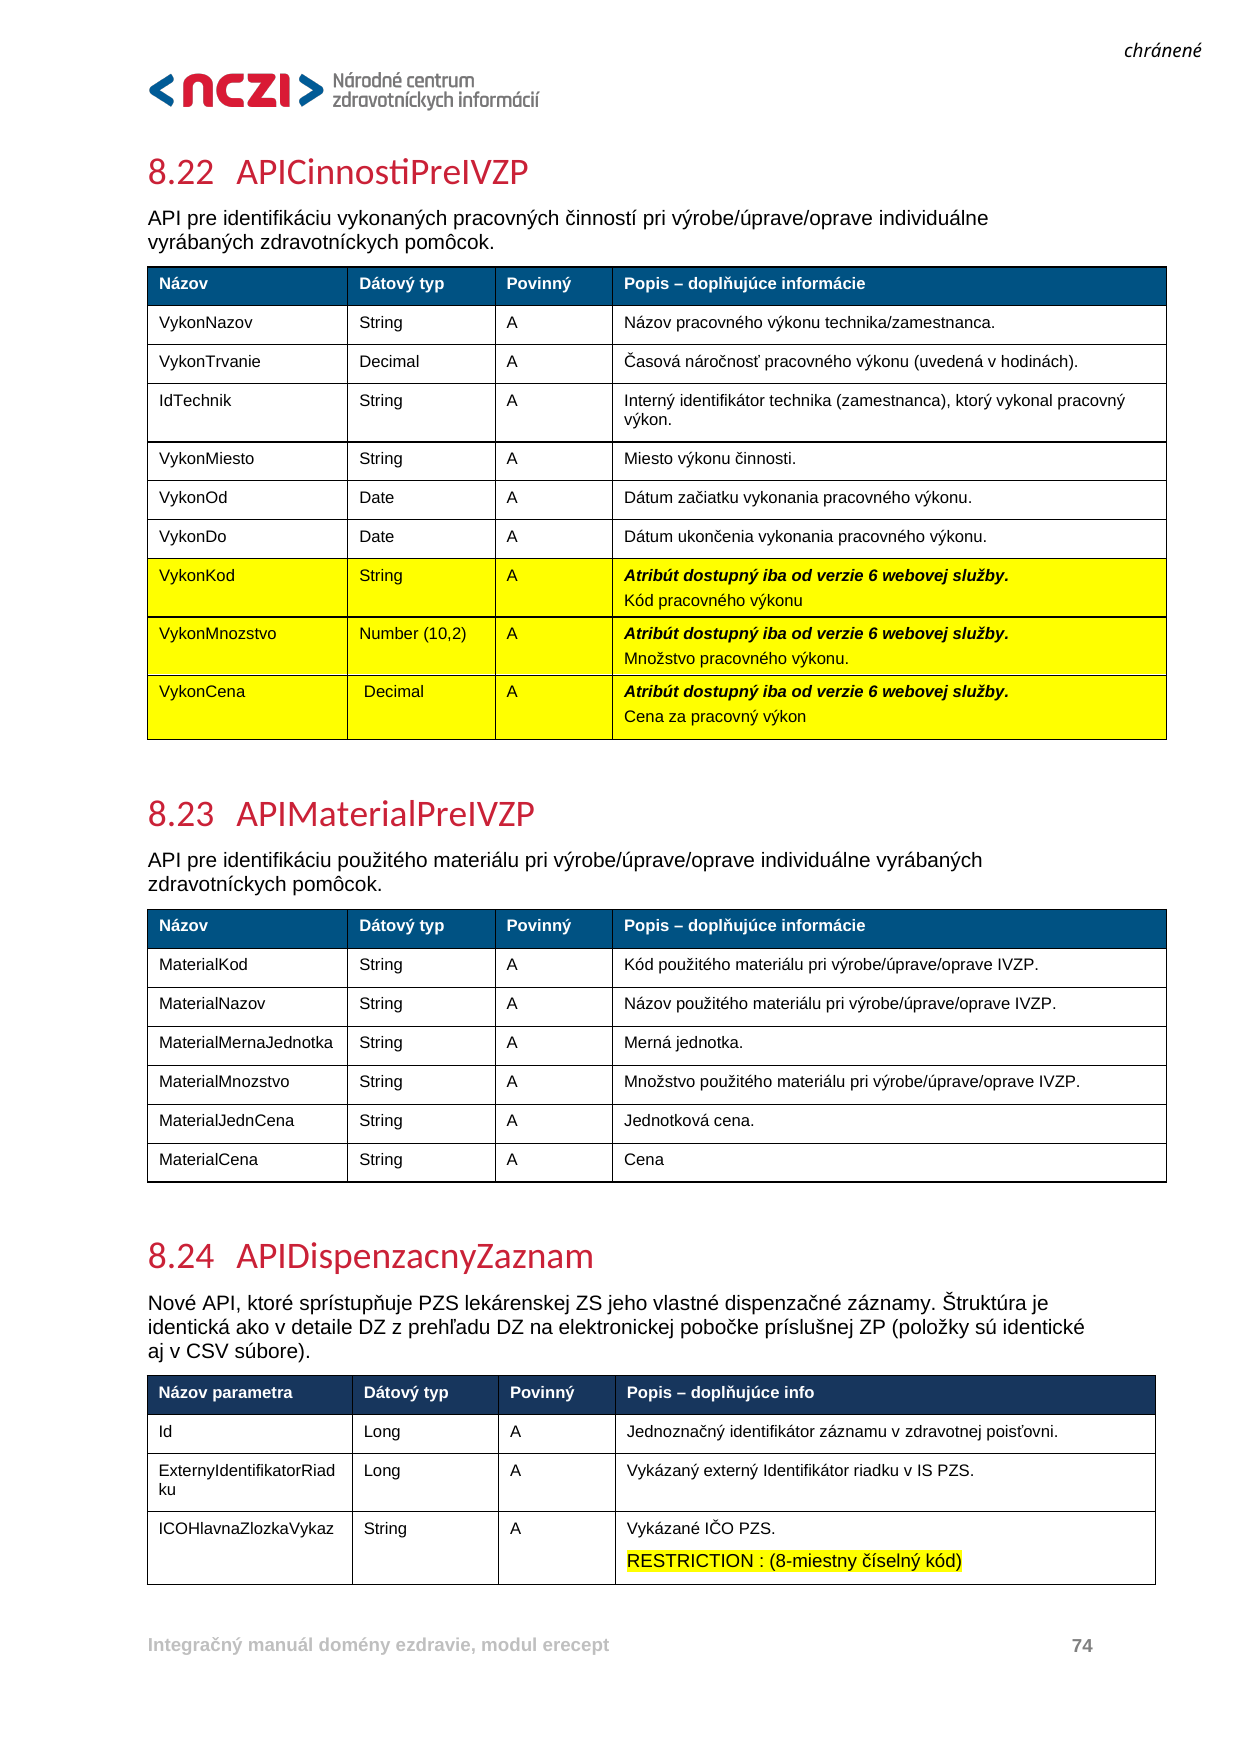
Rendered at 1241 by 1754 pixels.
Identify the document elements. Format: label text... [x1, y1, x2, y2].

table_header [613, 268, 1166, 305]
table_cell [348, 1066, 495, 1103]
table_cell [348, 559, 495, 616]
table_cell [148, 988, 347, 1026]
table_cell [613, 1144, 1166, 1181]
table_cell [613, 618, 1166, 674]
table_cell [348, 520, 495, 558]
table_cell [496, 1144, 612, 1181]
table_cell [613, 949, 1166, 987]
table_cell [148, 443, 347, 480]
text APIMaterialPreIVZP [148, 790, 1093, 836]
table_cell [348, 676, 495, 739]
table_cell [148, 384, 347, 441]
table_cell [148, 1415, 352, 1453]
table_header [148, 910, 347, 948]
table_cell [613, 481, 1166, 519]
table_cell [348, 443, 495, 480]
text API pre identifikáciu použitého materiálu pri výrobe/úprave/oprave individuálne vyrábaných zdravotníckych pomôcok. [148, 848, 1093, 896]
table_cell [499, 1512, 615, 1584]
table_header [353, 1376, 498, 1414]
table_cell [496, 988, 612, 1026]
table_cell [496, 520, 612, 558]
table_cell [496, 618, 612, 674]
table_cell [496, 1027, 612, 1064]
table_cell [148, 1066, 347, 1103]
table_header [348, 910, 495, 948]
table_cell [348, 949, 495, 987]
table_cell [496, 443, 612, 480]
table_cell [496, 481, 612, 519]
picture [137, 58, 552, 124]
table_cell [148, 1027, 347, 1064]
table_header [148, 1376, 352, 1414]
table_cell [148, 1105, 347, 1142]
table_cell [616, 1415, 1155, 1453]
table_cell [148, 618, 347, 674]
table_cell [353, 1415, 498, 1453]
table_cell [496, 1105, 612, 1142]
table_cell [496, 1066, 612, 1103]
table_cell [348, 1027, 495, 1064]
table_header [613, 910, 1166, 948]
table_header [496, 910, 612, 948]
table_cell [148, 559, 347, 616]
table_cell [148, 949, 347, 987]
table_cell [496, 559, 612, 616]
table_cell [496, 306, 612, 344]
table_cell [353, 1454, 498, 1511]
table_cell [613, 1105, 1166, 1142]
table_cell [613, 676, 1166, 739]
text Nové API, ktoré sprístupňuje PZS lekárenskej ZS jeho vlastné dispenzačné záznamy. Štruktúra je identická ako v detaile DZ z prehľadu DZ na elektronickej pobočke príslušnej ZP (položky sú identické aj v CSV súbore). [148, 1291, 1093, 1363]
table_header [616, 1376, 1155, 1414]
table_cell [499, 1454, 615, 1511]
text APICinnostiPreIVZP [148, 148, 1093, 193]
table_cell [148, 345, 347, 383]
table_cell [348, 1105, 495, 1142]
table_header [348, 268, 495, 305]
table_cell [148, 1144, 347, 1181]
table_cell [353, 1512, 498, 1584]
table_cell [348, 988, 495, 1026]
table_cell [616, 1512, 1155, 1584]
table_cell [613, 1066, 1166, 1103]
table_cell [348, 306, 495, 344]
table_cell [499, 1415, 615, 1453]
text APIDispenzacnyZaznam [148, 1232, 1093, 1278]
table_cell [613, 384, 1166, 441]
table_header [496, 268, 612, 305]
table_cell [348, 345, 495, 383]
text API pre identifikáciu vykonaných pracovných činností pri výrobe/úprave/oprave individuálne vyrábaných zdravotníckych pomôcok. [148, 206, 1093, 254]
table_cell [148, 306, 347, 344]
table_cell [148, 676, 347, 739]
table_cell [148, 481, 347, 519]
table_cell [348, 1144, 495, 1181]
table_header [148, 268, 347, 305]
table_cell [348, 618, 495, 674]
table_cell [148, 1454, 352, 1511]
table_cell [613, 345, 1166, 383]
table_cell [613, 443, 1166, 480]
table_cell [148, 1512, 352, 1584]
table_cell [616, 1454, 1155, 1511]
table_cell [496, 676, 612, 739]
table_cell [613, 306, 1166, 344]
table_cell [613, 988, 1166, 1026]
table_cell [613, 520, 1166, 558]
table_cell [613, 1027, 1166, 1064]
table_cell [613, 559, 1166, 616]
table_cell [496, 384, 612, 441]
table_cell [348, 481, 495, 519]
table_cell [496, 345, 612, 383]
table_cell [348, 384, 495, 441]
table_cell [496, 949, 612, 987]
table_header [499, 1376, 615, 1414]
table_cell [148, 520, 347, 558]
